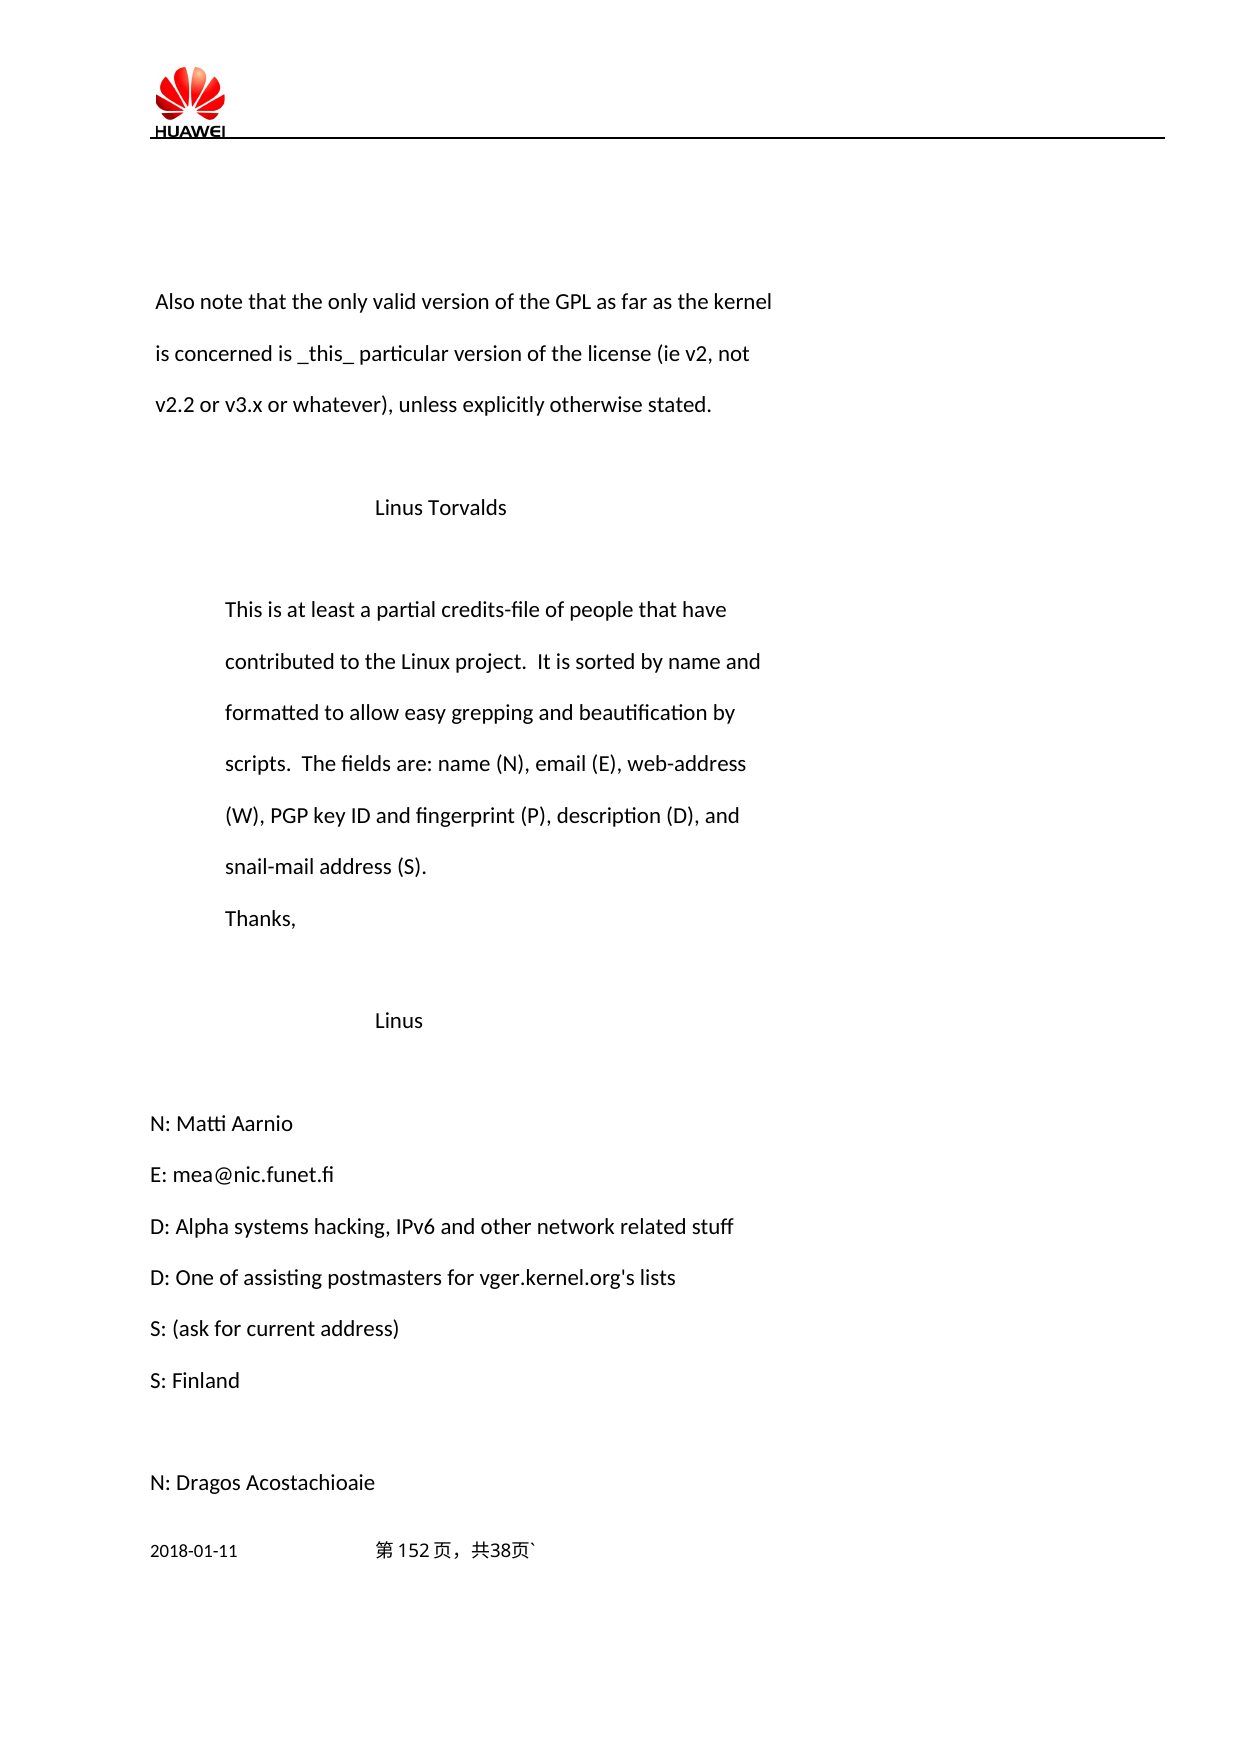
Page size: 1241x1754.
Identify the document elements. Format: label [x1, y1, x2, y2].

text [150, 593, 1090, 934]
picture [156, 67, 225, 137]
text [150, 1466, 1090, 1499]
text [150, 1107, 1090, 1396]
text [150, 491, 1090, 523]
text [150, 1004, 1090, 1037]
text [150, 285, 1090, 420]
